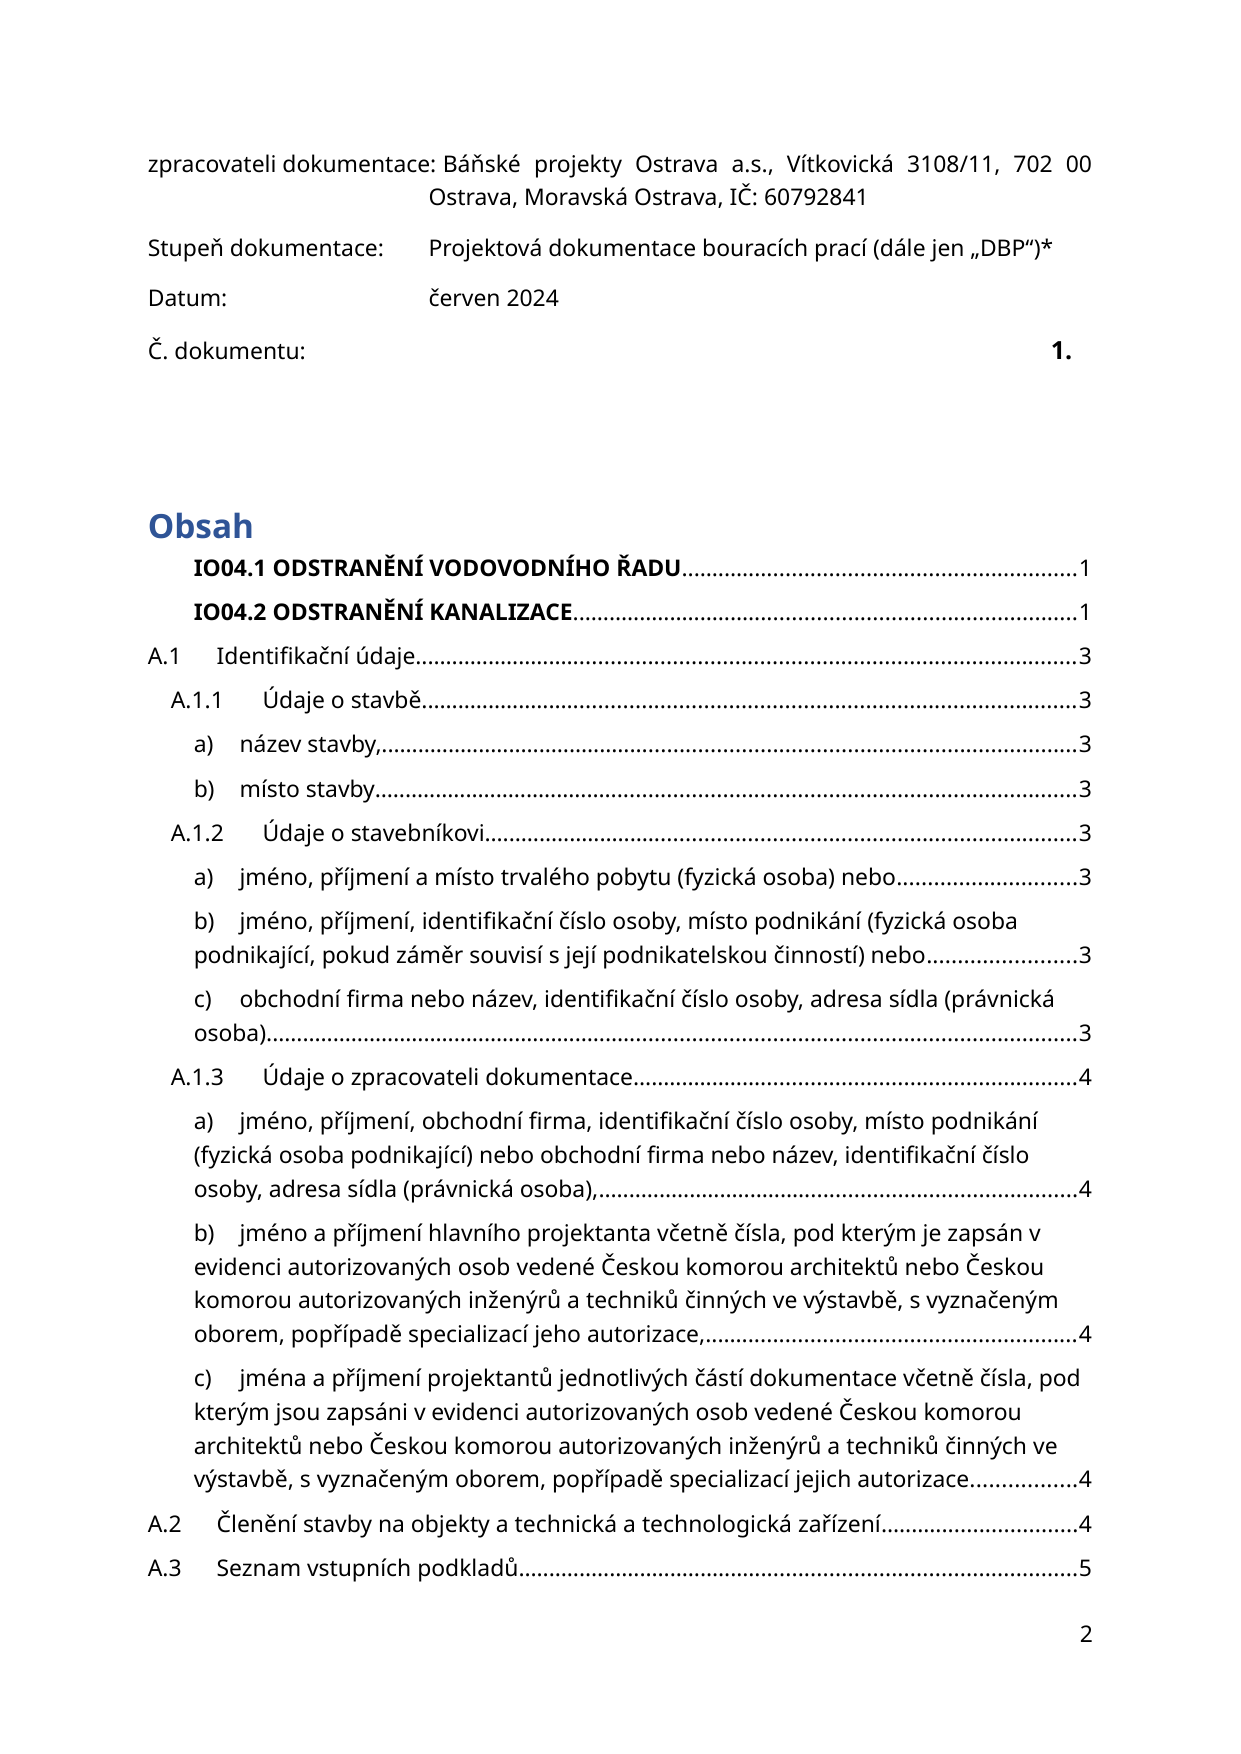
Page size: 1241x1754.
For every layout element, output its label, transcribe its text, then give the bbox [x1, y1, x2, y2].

text Datum: červen 2024 [148, 282, 1093, 313]
text zpracovateli dokumentace: Báňské projekty Ostrava a.s., Vítkovická 3108/11, 702 00 Ostrava, Moravská Ostrava, IČ: 60792841 [148, 148, 1093, 213]
text Stupeň dokumentace: Projektová dokumentace bouracích prací (dále jen „DBP“)* [148, 232, 1093, 263]
text Č. dokumentu: 1. [148, 333, 1093, 367]
